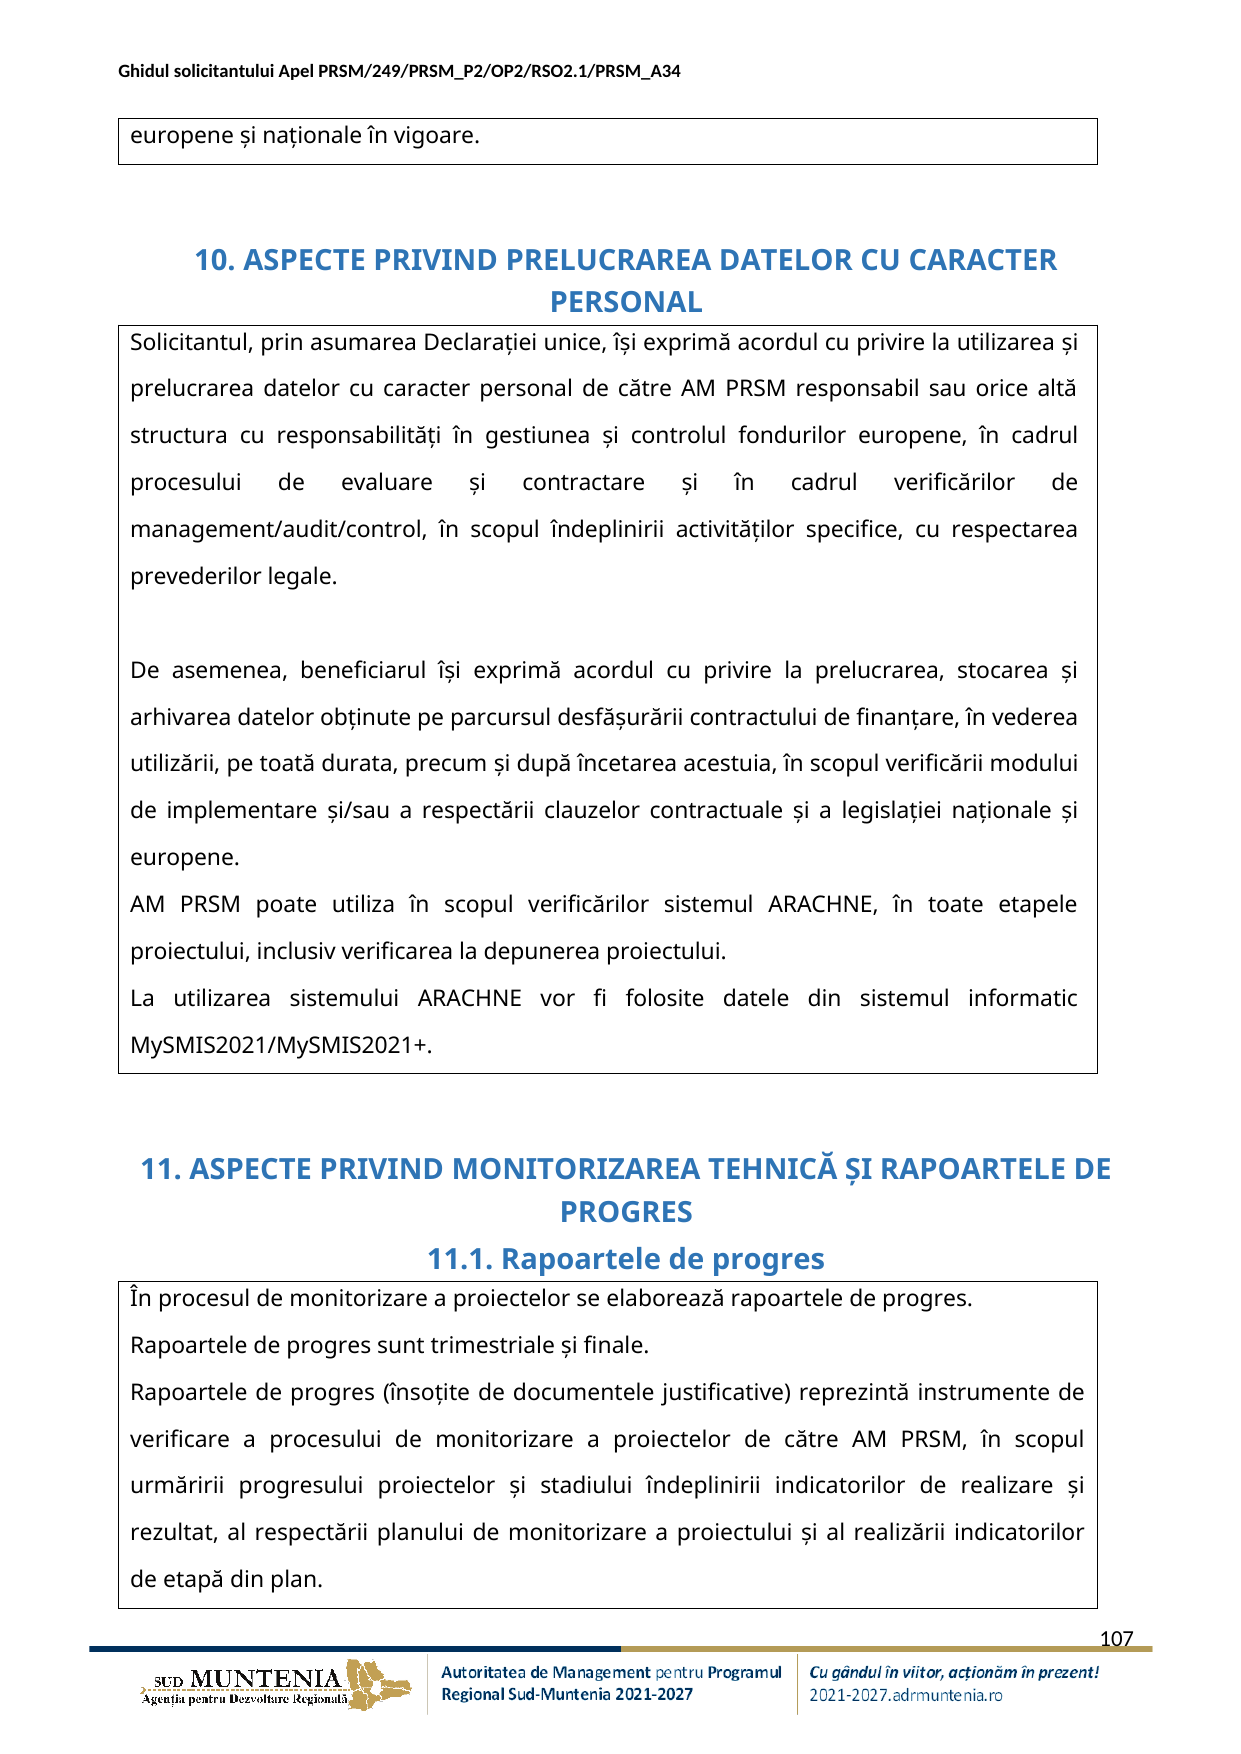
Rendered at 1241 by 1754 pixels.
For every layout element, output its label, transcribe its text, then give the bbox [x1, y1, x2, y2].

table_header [119, 119, 1097, 163]
subtitle 11. ASPECTE PRIVIND MONITORIZAREA TEHNICĂ ȘI RAPOARTELE DE PROGRES [118, 1148, 1134, 1231]
subtitle 11.1. Rapoartele de progres [118, 1238, 1134, 1278]
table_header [119, 1282, 1097, 1608]
table_header Solicitantul, prin asumarea Declarației unice, își exprimă acordul cu privire la utilizarea şi prelucrarea datelor cu caracter personal de către AM PRSM responsabil sau orice altă structura cu responsabilități în gestiunea și controlul fondurilor europene, în cadrul procesului de evaluare și contractare și în cadrul verificărilor de management/audit/control, în scopul îndeplinirii activităților specifice, cu respectarea prevederilor legale. De asemenea, beneficiarul îşi exprimă acordul cu privire la prelucrarea, stocarea şi arhivarea datelor obținute pe parcursul desfăşurării contractului de finanțare, în vederea utilizării, pe toată durata, precum şi după încetarea acestuia, în scopul verificării modului de implementare şi/sau a respectării clauzelor contractuale şi a legislației naționale şi europene. AM PRSM poate utiliza în scopul verificărilor sistemul ARACHNE, în toate etapele proiectului, inclusiv verificarea la depunerea proiectului. La utilizarea sistemului ARACHNE vor fi folosite datele din sistemul informatic MySMIS2021/MySMIS2021+. [119, 326, 1097, 1073]
subtitle 10. ASPECTE PRIVIND PRELUCRAREA DATELOR CU CARACTER PERSONAL [118, 239, 1134, 321]
picture [89, 1646, 1153, 1715]
